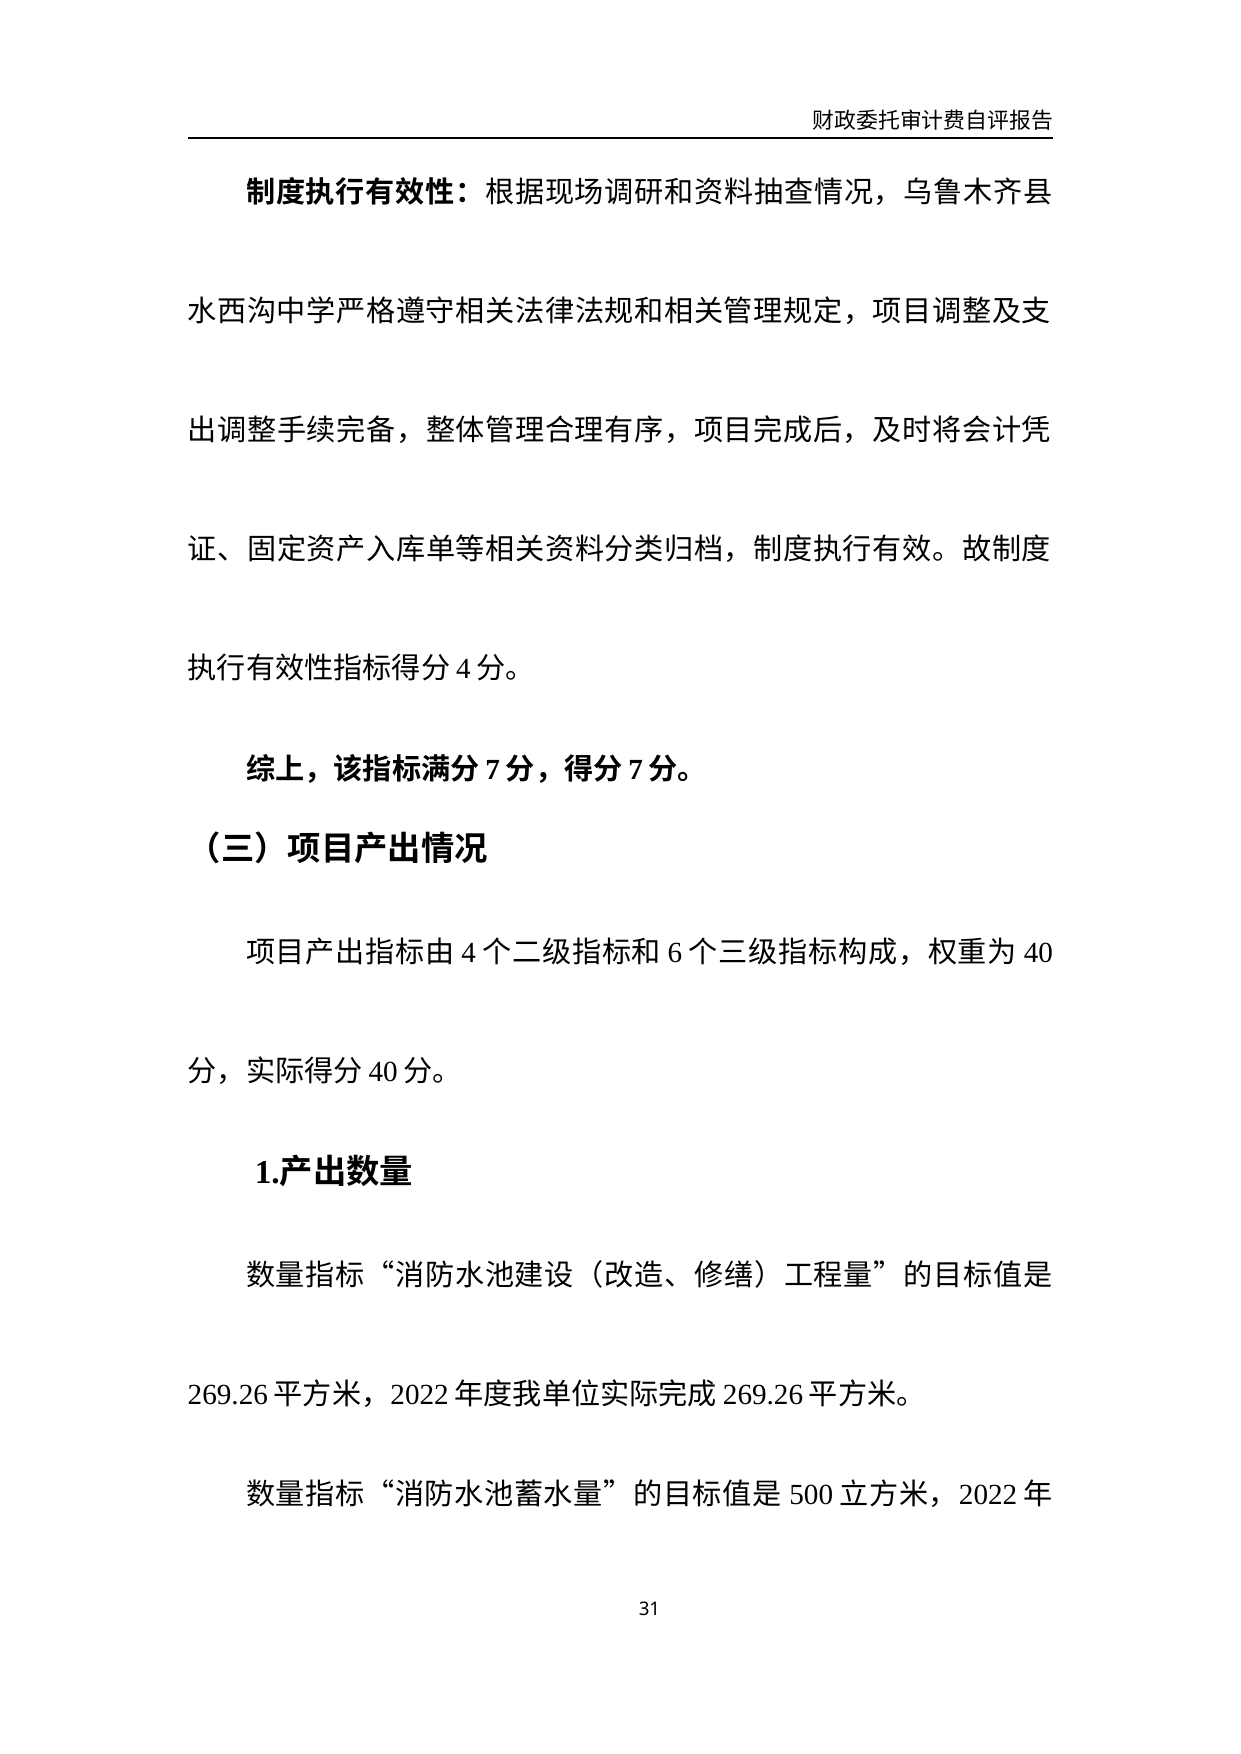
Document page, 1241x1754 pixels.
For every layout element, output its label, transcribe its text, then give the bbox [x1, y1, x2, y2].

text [187, 1452, 1053, 1532]
text 制度执行有效性：根据现场调研和资料抽查情况，乌鲁木齐县水西沟中学严格遵守相关法律法规和相关管理规定，项目调整及支出调整手续完备，整体管理合理有序，项目完成后，及时将会计凭证、固定资产入库单等相关资料分类归档，制度执行有效。故制度执行有效性指标得分4分。 [187, 150, 1053, 706]
text 项目产出指标由4个二级指标和6个三级指标构成，权重为40分，实际得分40分。 [187, 909, 1053, 1108]
subtitle （三）项目产出情况 [187, 806, 1053, 886]
text 综上，该指标满分7分，得分7分。 [187, 727, 1053, 806]
text 数量指标“消防水池建设（改造、修缮）工程量”的目标值是269.26平方米，2022年度我单位实际完成269.26平方米。 [187, 1233, 1053, 1431]
subtitle 1.产出数量 [187, 1129, 1053, 1208]
